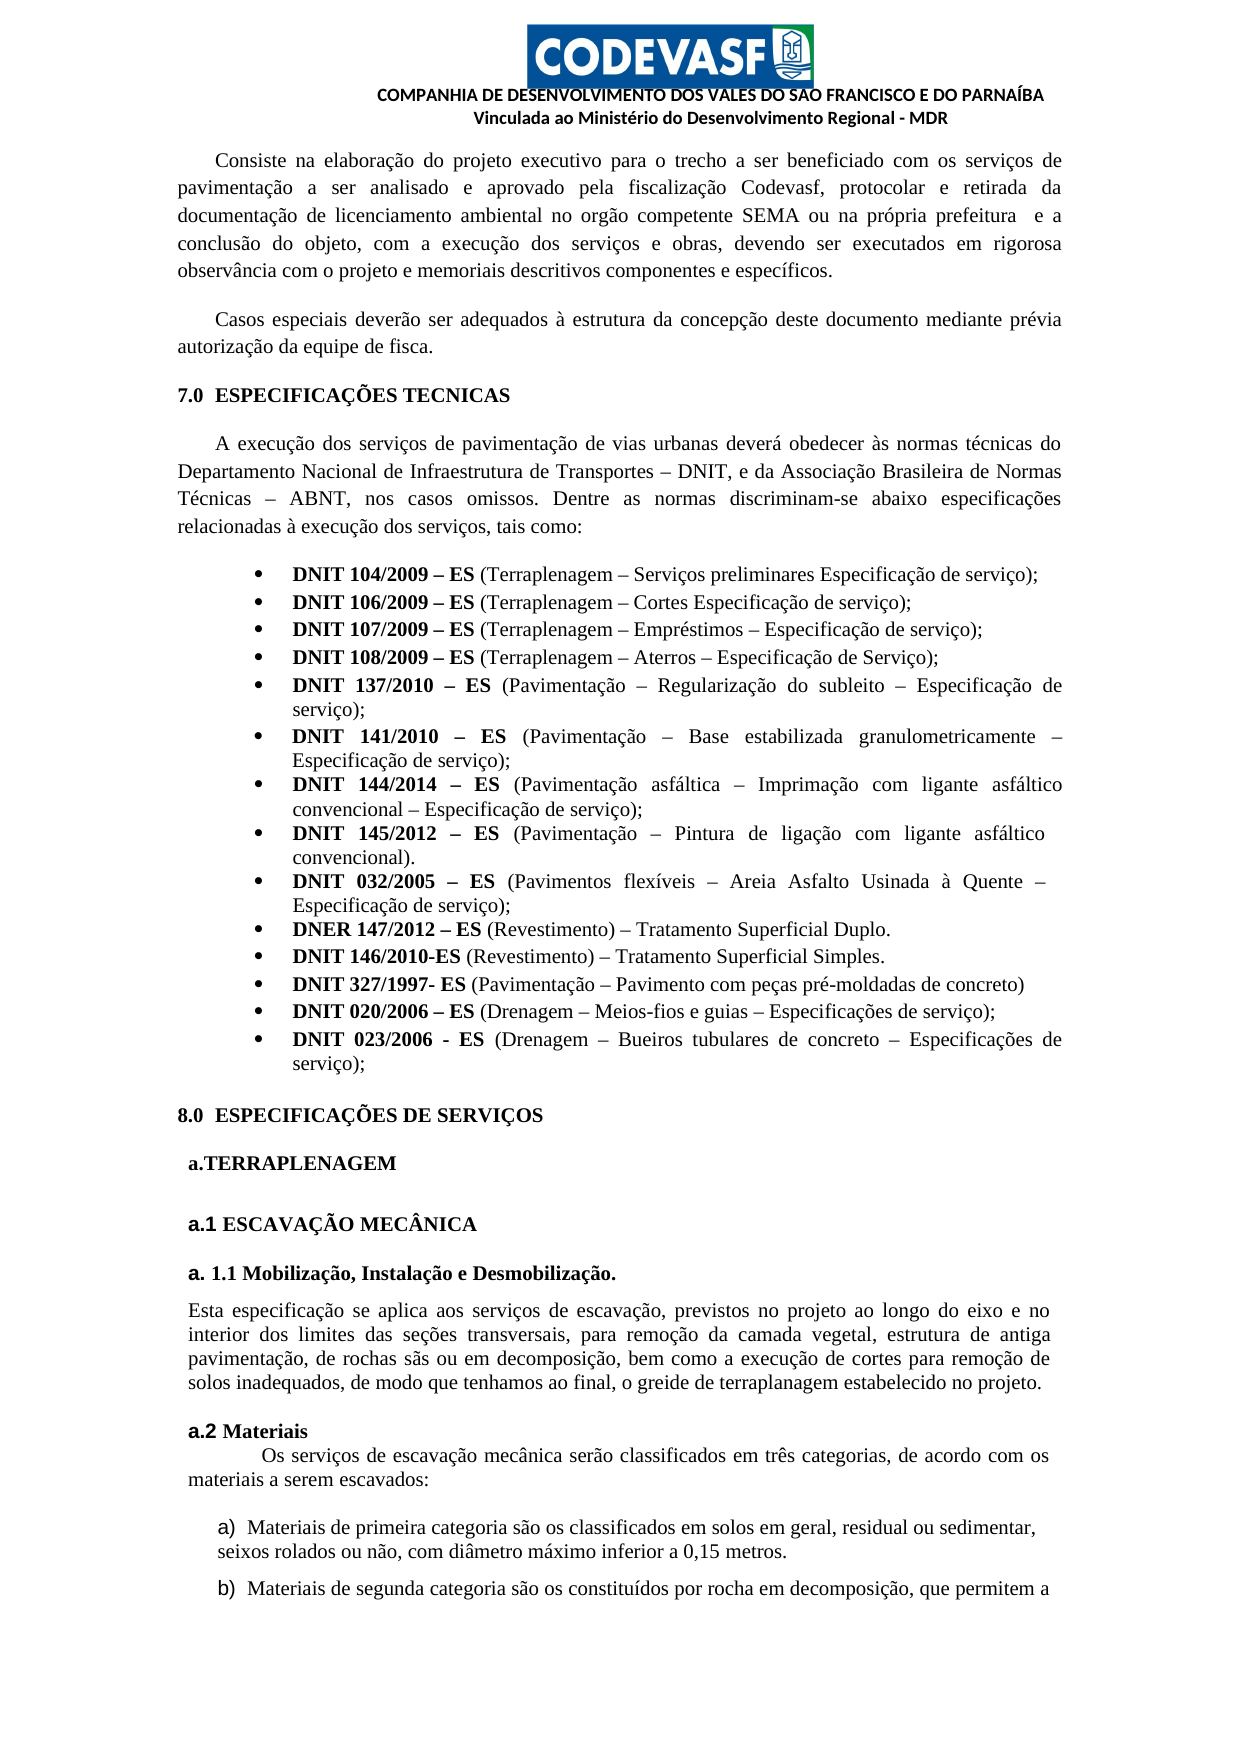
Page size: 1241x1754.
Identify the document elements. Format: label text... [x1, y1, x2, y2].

list DNIT 137/2010 – ES (Pavimentação – Regularização do subleito – Especificação de serviço); [255, 673, 1063, 721]
list DNIT 107/2009 – ES (Terraplenagem – Empréstimos – Especificação de serviço); [255, 617, 1063, 641]
list DNER 147/2012 – ES (Revestimento) – Tratamento Superficial Duplo. [255, 917, 1063, 941]
subtitle a.TERRAPLENAGEM [188, 1151, 470, 1175]
list ESPECIFICAÇÕES DE SERVIÇOS [177, 1103, 1063, 1127]
text Casos especiais deverão ser adequados à estrutura da concepção deste documento mediante prévia autorização da equipe de fisca. [177, 306, 1063, 358]
list ESPECIFICAÇÕES TECNICAS [177, 382, 1063, 407]
list DNIT 146/2010-ES (Revestimento) – Tratamento Superficial Simples. [255, 944, 1063, 968]
list DNIT 020/2006 – ES (Drenagem – Meios-fios e guias – Especificações de serviço); [255, 999, 1063, 1023]
list DNIT 145/2012 – ES (Pavimentação – Pintura de ligação com ligante asfáltico convencional). [255, 821, 1046, 869]
list Materiais de primeira categoria são os classificados em solos em geral, residual ou sedimentar, seixos rolados ou não, com diâmetro máximo inferior a 0,15 metros. [217, 1516, 1051, 1563]
text Esta especificação se aplica aos serviços de escavação, previstos no projeto ao longo do eixo e no interior dos limites das seções transversais, para remoção da camada vegetal, estrutura de antiga pavimentação, de rochas sãs ou em decomposição, bem como a execução de cortes para remoção de solos inadequados, de modo que tenhamos ao final, o greide de terraplanagem estabelecido no projeto. [188, 1298, 1052, 1394]
text Consiste na elaboração do projeto executivo para o trecho a ser beneficiado com os serviços de pavimentação a ser analisado e aprovado pela fiscalização Codevasf, protocolar e retirada da documentação de licenciamento ambiental no orgão competente SEMA ou na própria prefeitura e a conclusão do objeto, com a execução dos serviços e obras, devendo ser executados em rigorosa observância com o projeto e memoriais descritivos componentes e específicos. [177, 148, 1063, 282]
list DNIT 327/1997- ES (Pavimentação – Pavimento com peças pré-moldadas de concreto) [255, 972, 1063, 996]
list DNIT 108/2009 – ES (Terraplenagem – Aterros – Especificação de Serviço); [255, 645, 1063, 669]
list ESCAVAÇÃO MECÂNICA [188, 1212, 1063, 1236]
list DNIT 032/2005 – ES (Pavimentos flexíveis – Areia Asfalto Usinada à Quente – Especificação de serviço); [255, 869, 1046, 917]
text Os serviços de escavação mecânica serão classificados em três categorias, de acordo com os materiais a serem escavados: [188, 1443, 1050, 1491]
list DNIT 144/2014 – ES (Pavimentação asfáltica – Imprimação com ligante asfáltico convencional – Especificação de serviço); [255, 772, 1063, 821]
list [217, 1576, 1051, 1600]
list 1.1 Mobilização, Instalação e Desmobilização. [188, 1261, 1063, 1285]
subtitle Materiais [188, 1419, 1063, 1443]
text A execução dos serviços de pavimentação de vias urbanas deverá obedecer às normas técnicas do Departamento Nacional de Infraestrutura de Transportes – DNIT, e da Associação Brasileira de Normas Técnicas – ABNT, nos casos omissos. Dentre as normas discriminam-se abaixo especificações relacionadas à execução dos serviços, tais como: [177, 431, 1063, 538]
list DNIT 106/2009 – ES (Terraplenagem – Cortes Especificação de serviço); [255, 590, 1063, 614]
list DNIT 104/2009 – ES (Terraplenagem – Serviços preliminares Especificação de serviço); [255, 562, 1063, 586]
list DNIT 023/2006 - ES (Drenagem – Bueiros tubulares de concreto – Especificações de serviço); [255, 1027, 1063, 1075]
picture [527, 24, 814, 89]
list DNIT 141/2010 – ES (Pavimentação – Base estabilizada granulometricamente – Especificação de serviço); [254, 724, 1063, 772]
